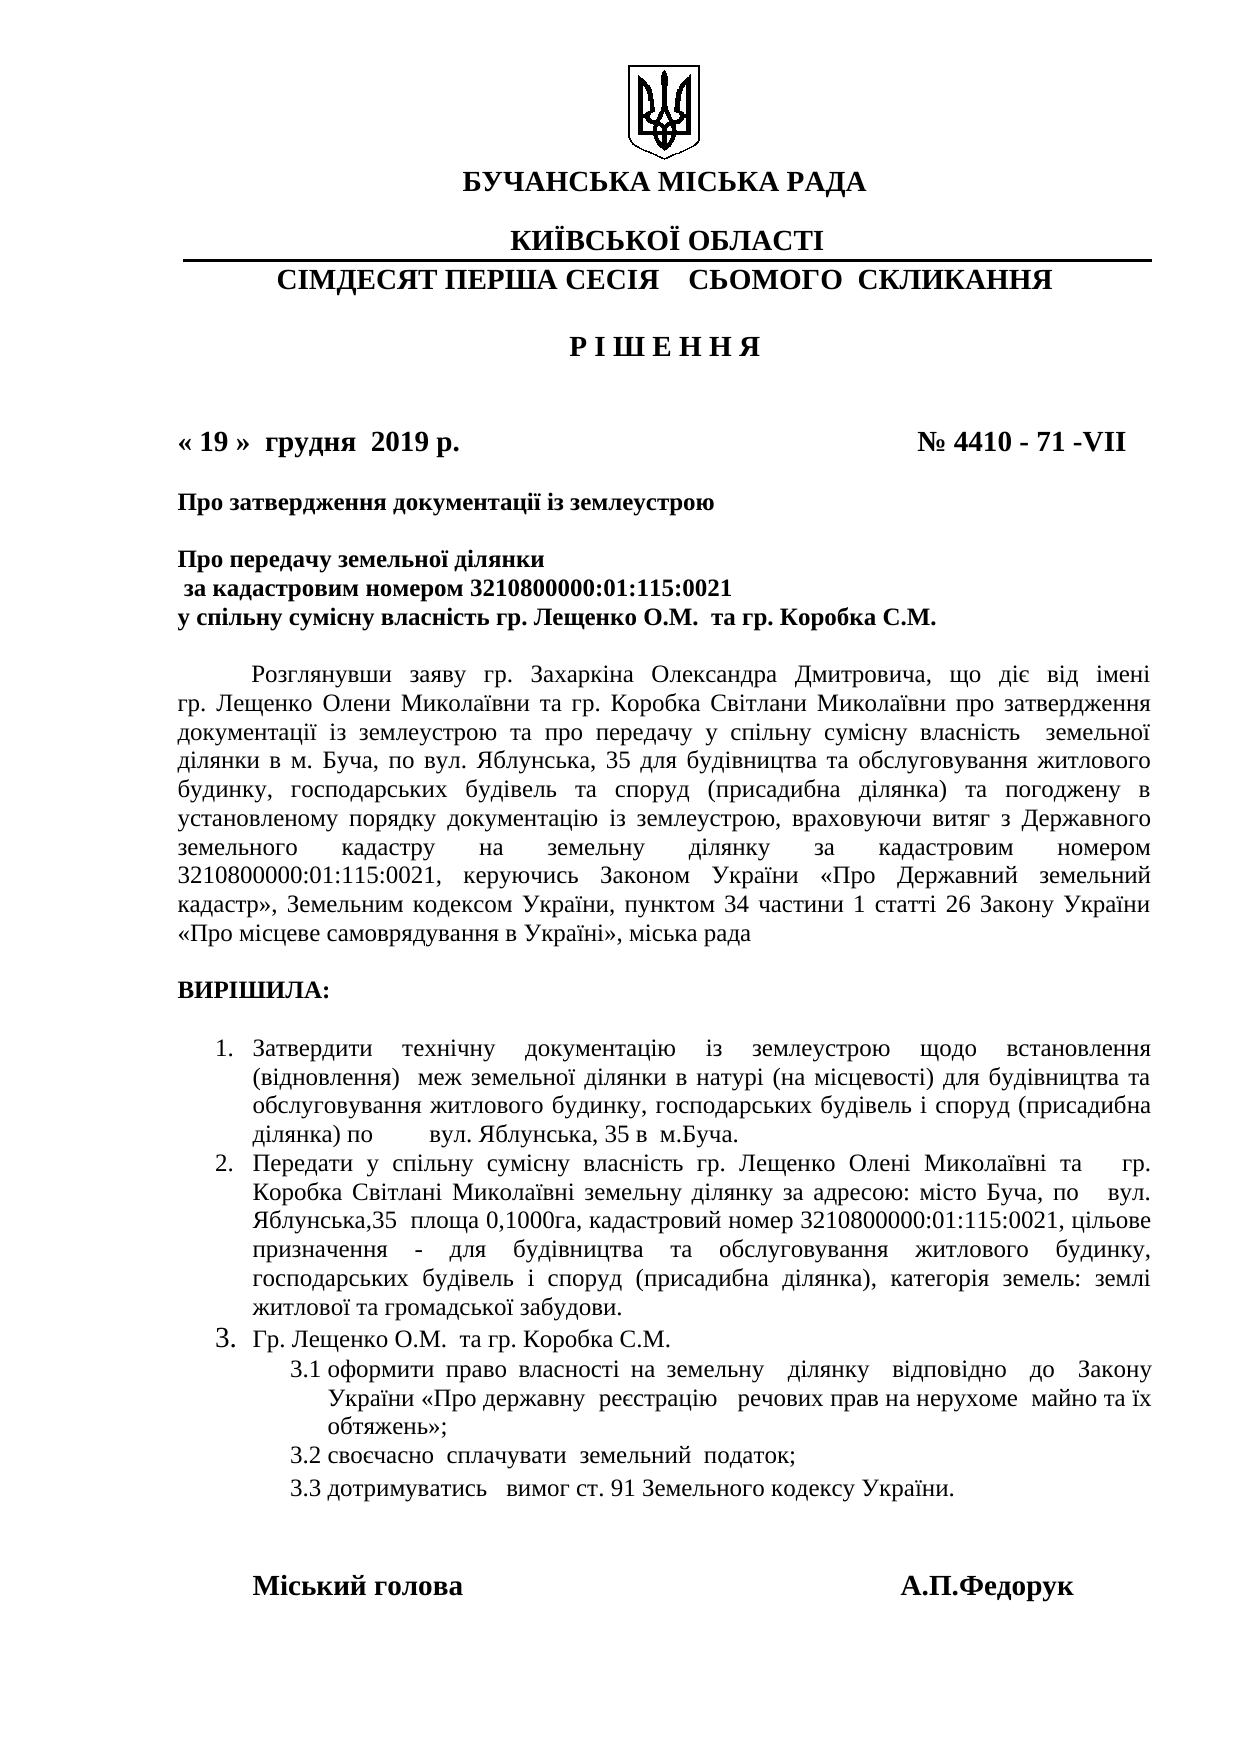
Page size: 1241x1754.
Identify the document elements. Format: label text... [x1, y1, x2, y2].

text « 19 » грудня 2019 р. № 4410 - 71 -VІІ [177, 424, 1152, 458]
text СІМДЕСЯТ ПЕРША СЕСІЯ СЬОМОГО СКЛИКАННЯ [177, 262, 1152, 296]
text Р І Ш Е Н Н Я [177, 329, 1152, 363]
text Про затвердження документації із землеустрою [177, 487, 1152, 515]
text Про передачу земельної ділянки [177, 544, 1152, 573]
text у спільну сумісну власність гр. Лещенко О.М. та гр. Коробка С.М. [177, 602, 1152, 630]
list Передати у спільну сумісну власність гр. Лещенко Олені Миколаївні та гр. Коробка Світлані Миколаївні земельну ділянку за адресою: місто Буча, по вул. Яблунська,35 площа 0,1000га, кадастровий номер 3210800000:01:115:0021, цільове призначення - для будівництва та обслуговування житлового будинку, господарських будівель і споруд (присадибна ділянка), категорія земель: землі житлової та громадської забудови. [215, 1148, 1152, 1320]
text Розглянувши заяву гр. Захаркіна Олександра Дмитровича, що діє від імені гр. Лещенко Олени Миколаївни та гр. Коробка Світлани Миколаївни про затвердження документації із землеустрою та про передачу у спільну сумісну власність земельної ділянки в м. Буча, по вул. Яблунська, 35 для будівництва та обслуговування житлового будинку, господарських будівель та споруд (присадибна ділянка) та погоджену в установленому порядку документацію із землеустрою, враховуючи витяг з Державного земельного кадастру на земельну ділянку за кадастровим номером 3210800000:01:115:0021, керуючись Законом України «Про Державний земельний кадастр», Земельним кодексом України, пунктом 34 частини 1 статті 26 Закону України «Про місцеве самоврядування в Україні», міська рада [177, 659, 1152, 947]
list Гр. Лещенко О.М. та гр. Коробка С.М. [215, 1320, 1152, 1354]
list своєчасно сплачувати земельний податок; [290, 1440, 1152, 1469]
text БУЧАНСЬКА МІСЬКА РАДА [177, 164, 1152, 197]
list дотримуватись вимог ст. 91 Земельного кодексу України. [290, 1473, 1152, 1502]
text Міський голова А.П.Федорук [252, 1568, 1152, 1602]
list оформити право власності на земельну ділянку відповідно до Закону України «Про державну реєстрацію речових прав на нерухоме майно та їх обтяжень»; [290, 1354, 1152, 1440]
text за кадастровим номером 3210800000:01:115:0021 [177, 573, 1152, 602]
text ВИРІШИЛА: [177, 975, 1152, 1004]
text КИЇВСЬКОЇ ОБЛАСТІ [183, 223, 1152, 259]
list Затвердити технічну документацію із землеустрою щодо встановлення (відновлення) меж земельної ділянки в натурі (на місцевості) для будівництва та обслуговування житлового будинку, господарських будівель і споруд (присадибна ділянка) по вул. Яблунська, 35 в м.Буча. [215, 1033, 1152, 1148]
